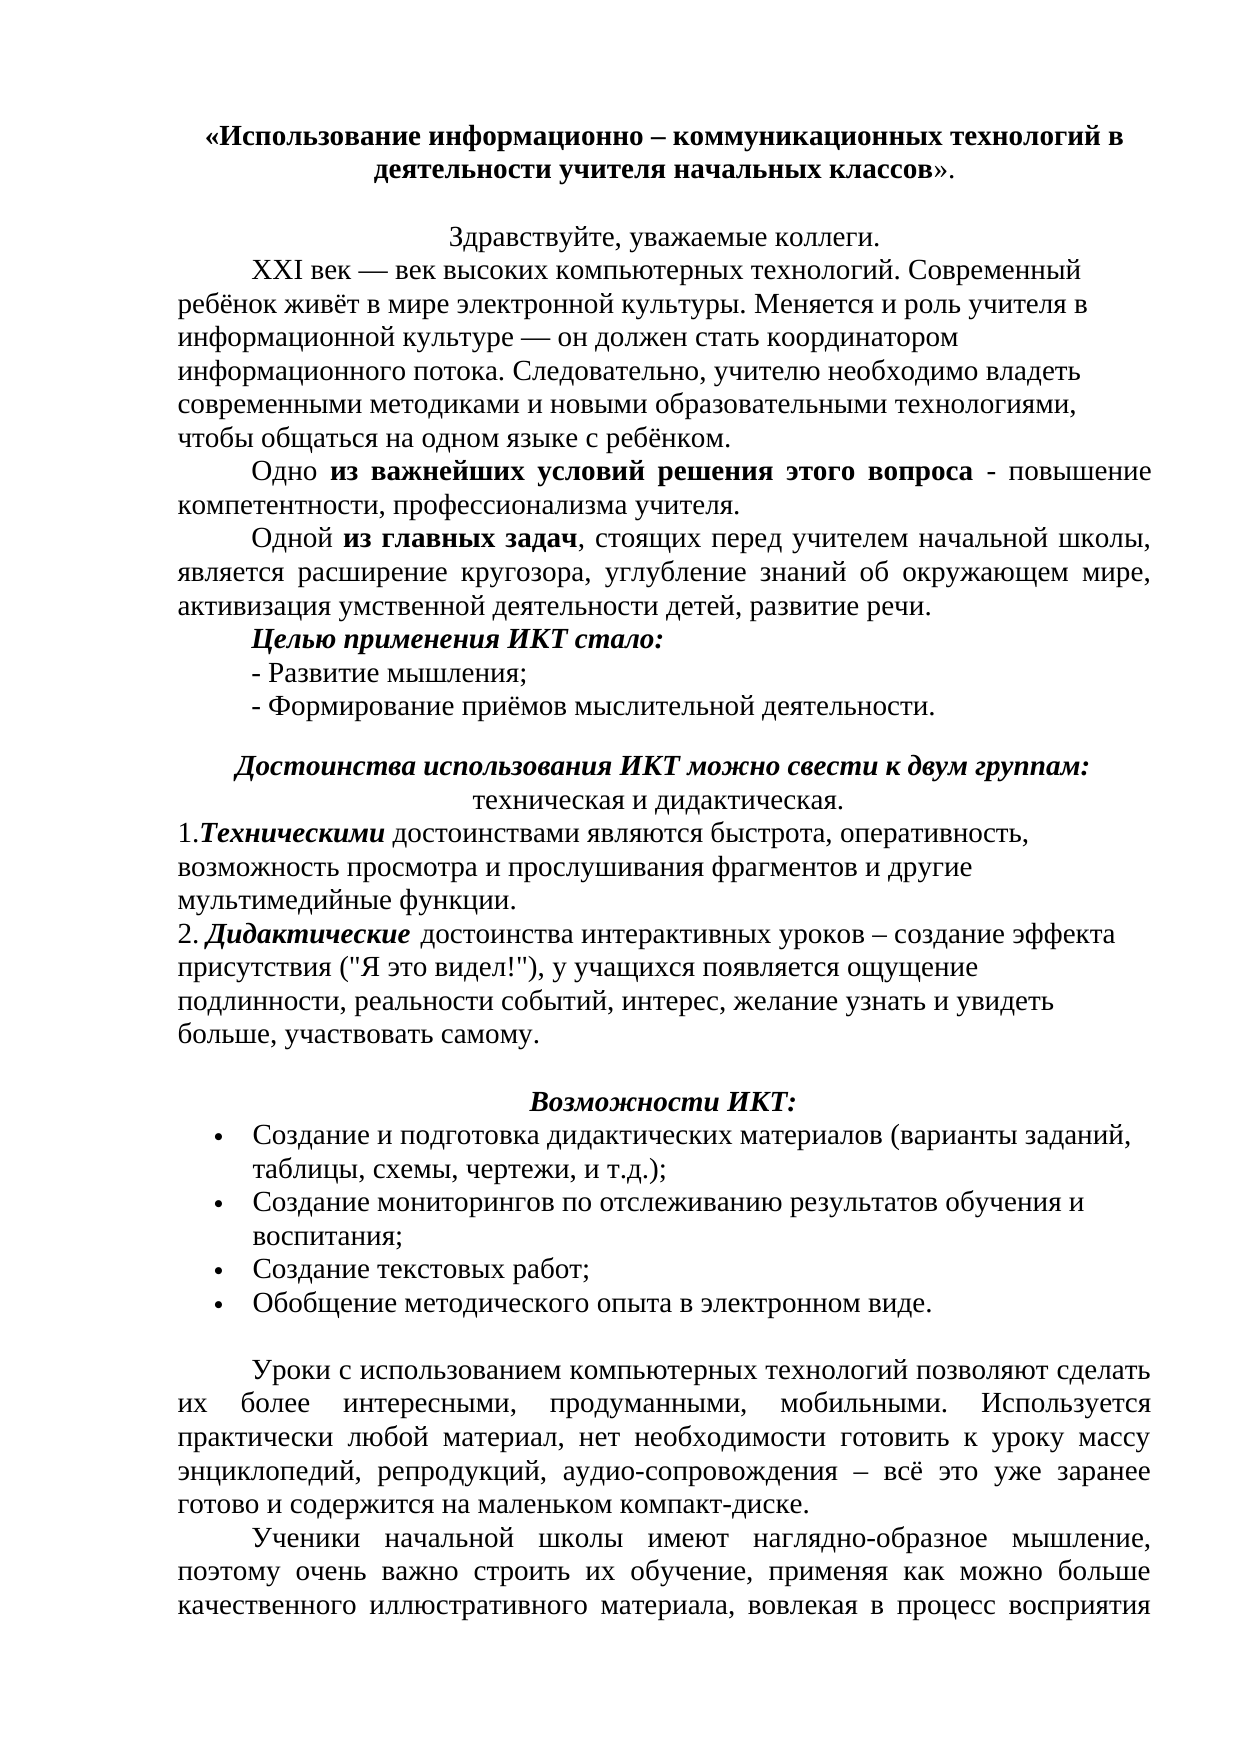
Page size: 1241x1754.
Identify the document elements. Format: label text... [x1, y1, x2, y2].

text Возможности ИКТ: [177, 1084, 1152, 1117]
list Обобщение методического опыта в электронном виде. [215, 1285, 1152, 1318]
text XXI век — век высоких компьютерных технологий. Современный ребёнок живёт в мире электронной культуры. Меняется и роль учителя в информационной культуре — он должен стать координатором информационного потока. Следовательно, учителю необходимо владеть современными методиками и новыми образовательными технологиями, чтобы общаться на одном языке с ребёнком. [177, 252, 1152, 453]
list Создание мониторингов по отслеживанию результатов обучения и воспитания; [215, 1184, 1152, 1251]
text Одной из главных задач, стоящих перед учителем начальной школы, является расширение кругозора, углубление знаний об окружающем мире, активизация умственной деятельности детей, развитие речи. [177, 521, 1152, 621]
list Создание и подготовка дидактических материалов (варианты заданий, таблицы, схемы, чертежи, и т.д.); [215, 1117, 1152, 1184]
text 2. Дидактические достоинства интерактивных уроков – создание эффекта присутствия ("Я это видел!"), у учащихся появляется ощущение подлинности, реальности событий, интерес, желание узнать и увидеть больше, участвовать самому. [177, 916, 1152, 1050]
text «Использование информационно – коммуникационных технологий в деятельности учителя начальных классов». [177, 118, 1152, 185]
text Достоинства использования ИКТ можно свести к двум группам: [177, 748, 1152, 782]
list Создание текстовых работ; [215, 1251, 1152, 1285]
text - Формирование приёмов мыслительной деятельности. [177, 688, 1152, 722]
text техническая и дидактическая. [398, 782, 1152, 815]
text Целью применения ИКТ стало: [177, 621, 1152, 655]
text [177, 1520, 1152, 1620]
text Здравствуйте, уважаемые коллеги. [177, 219, 1152, 252]
text 1.Техническими достоинствами являются быстрота, оперативность, возможность просмотра и прослушивания фрагментов и другие мультимедийные функции. [177, 815, 1152, 916]
text - Развитие мышления; [177, 655, 1152, 688]
text Уроки с использованием компьютерных технологий позволяют сделать их более интересными, продуманными, мобильными. Используется практически любой материал, нет необходимости готовить к уроку массу энциклопедий, репродукций, аудио-сопровождения – всё это уже заранее готово и содержится на маленьком компакт-диске. [177, 1352, 1152, 1520]
text Одно из важнейших условий решения этого вопроса - повышение компетентности, профессионализма учителя. [177, 453, 1152, 521]
